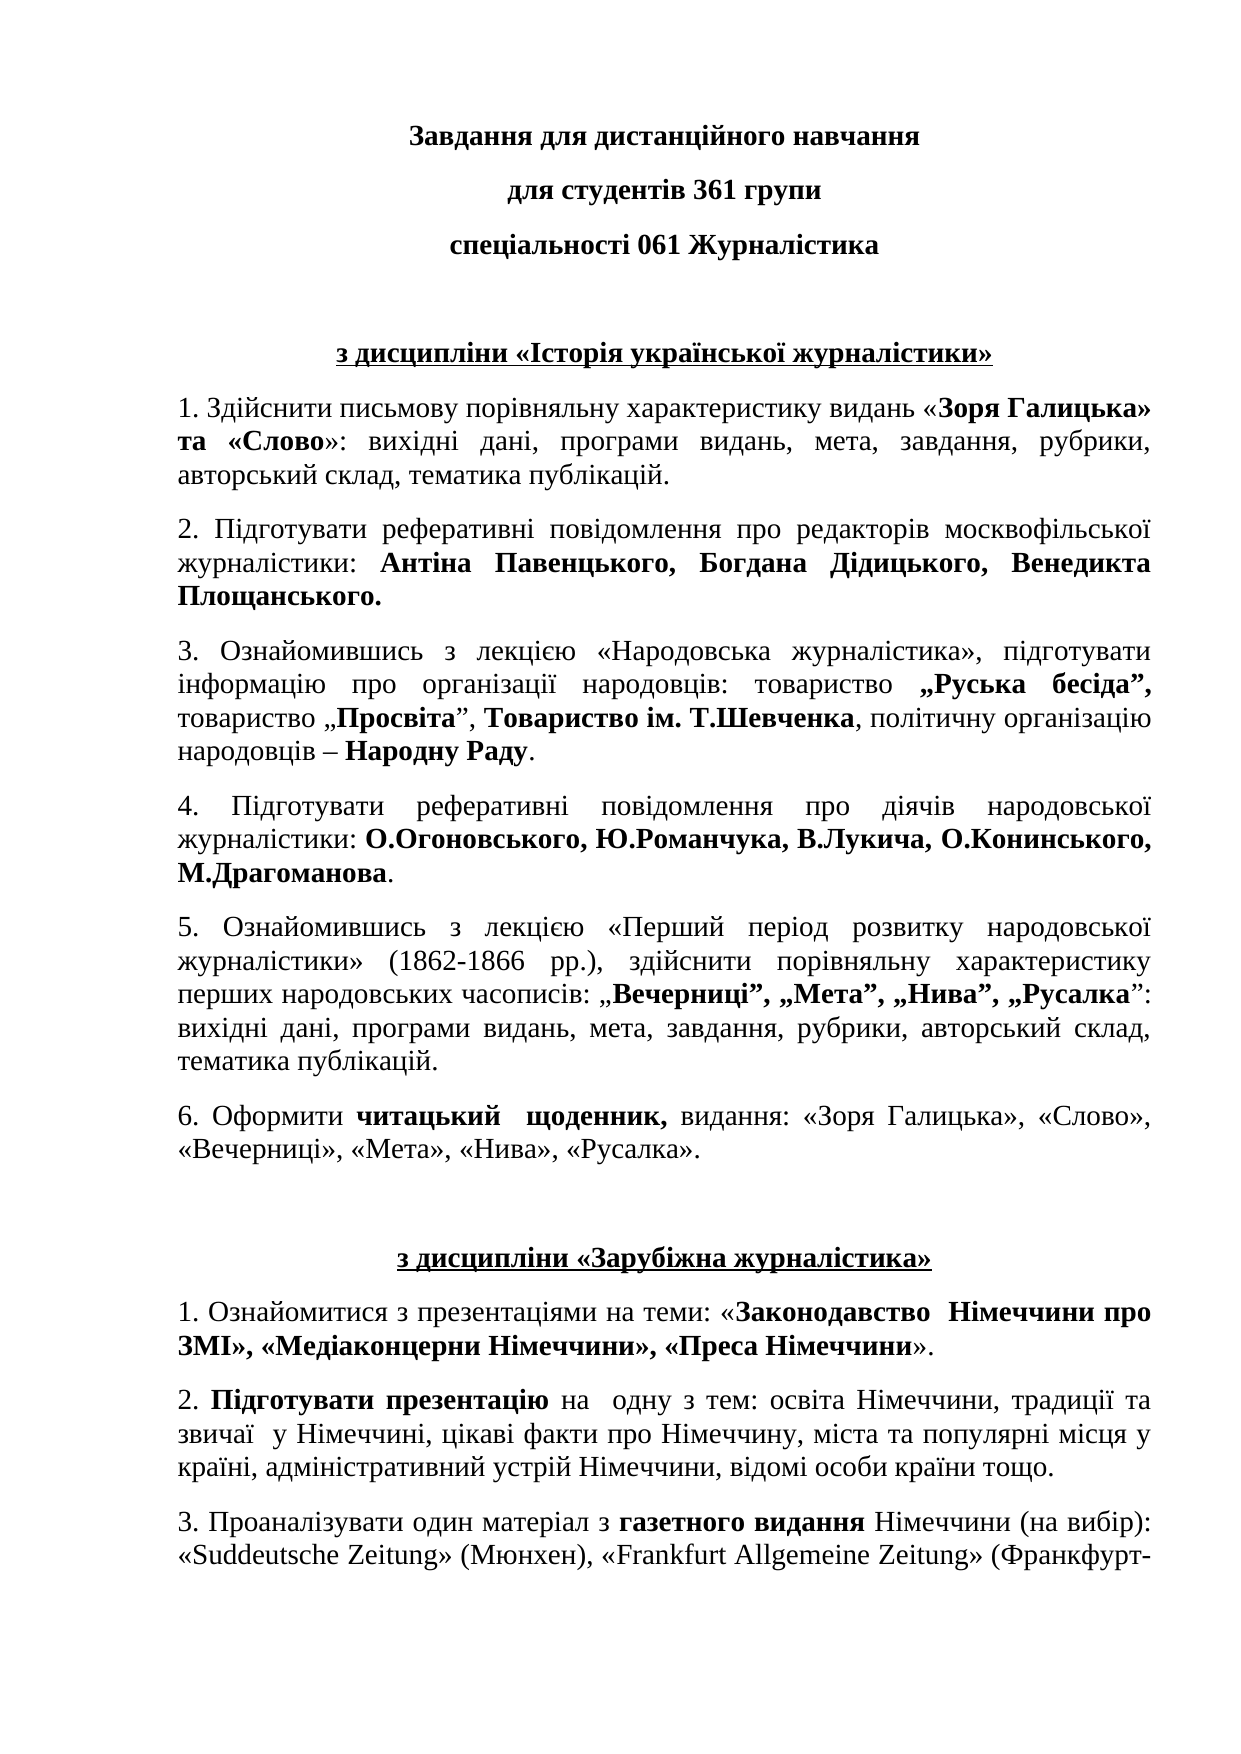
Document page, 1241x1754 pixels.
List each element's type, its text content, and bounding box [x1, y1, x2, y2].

text Завдання для дистанційного навчання [177, 118, 1152, 152]
text 1. Ознайомитися з презентаціями на теми: «Законодавство Німеччини про ЗМІ», «Медіаконцерни Німеччини», «Преса Німеччини». [177, 1294, 1152, 1362]
text з дисципліни «Історія української журналістики» [177, 336, 1152, 369]
text 2. Підготувати реферативні повідомлення про редакторів москвофільської журналістики: Антіна Павенцького, Богдана Дідицького, Венедикта Площанського. [177, 511, 1152, 612]
text 6. Оформити читацький щоденник, видання: «Зоря Галицька», «Слово», «Вечерниці», «Мета», «Нива», «Русалка». [177, 1098, 1152, 1165]
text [177, 1504, 1152, 1571]
text спеціальності 061 Журналістика [177, 227, 1152, 260]
text для студентів 361 групи [177, 172, 1152, 206]
text 2. Підготувати презентацію на одну з тем: освіта Німеччини, традиції та звичаї у Німеччині, цікаві факти про Німеччину, міста та популярні місця у країні, адміністративний устрій Німеччини, відомі особи країни тощо. [177, 1382, 1152, 1483]
text 4. Підготувати реферативні повідомлення про діячів народовської журналістики: О.Огоновського, Ю.Романчука, В.Лукича, О.Конинського, М.Драгоманова. [177, 788, 1152, 888]
text 5. Ознайомившись з лекцією «Перший період розвитку народовської журналістики» (1862-1866 рр.), здійснити порівняльну характеристику перших народовських часописів: „Вечерниці”, „Мета”, „Нива”, „Русалка”: вихідні дані, програми видань, мета, завдання, рубрики, авторський склад, тематика публікацій. [177, 909, 1152, 1077]
text з дисципліни «Зарубіжна журналістика» [177, 1240, 1152, 1274]
text 1. Здійснити письмову порівняльну характеристику видань «Зоря Галицька» та «Слово»: вихідні дані, програми видань, мета, завдання, рубрики, авторський склад, тематика публікацій. [177, 390, 1152, 491]
text 3. Ознайомившись з лекцією «Народовська журналістика», підготувати інформацію про організації народовців: товариство „Руська бесіда”, товариство „Просвіта”, Товариство ім. Т.Шевченка, політичну організацію народовців – Народну Раду. [177, 633, 1152, 767]
